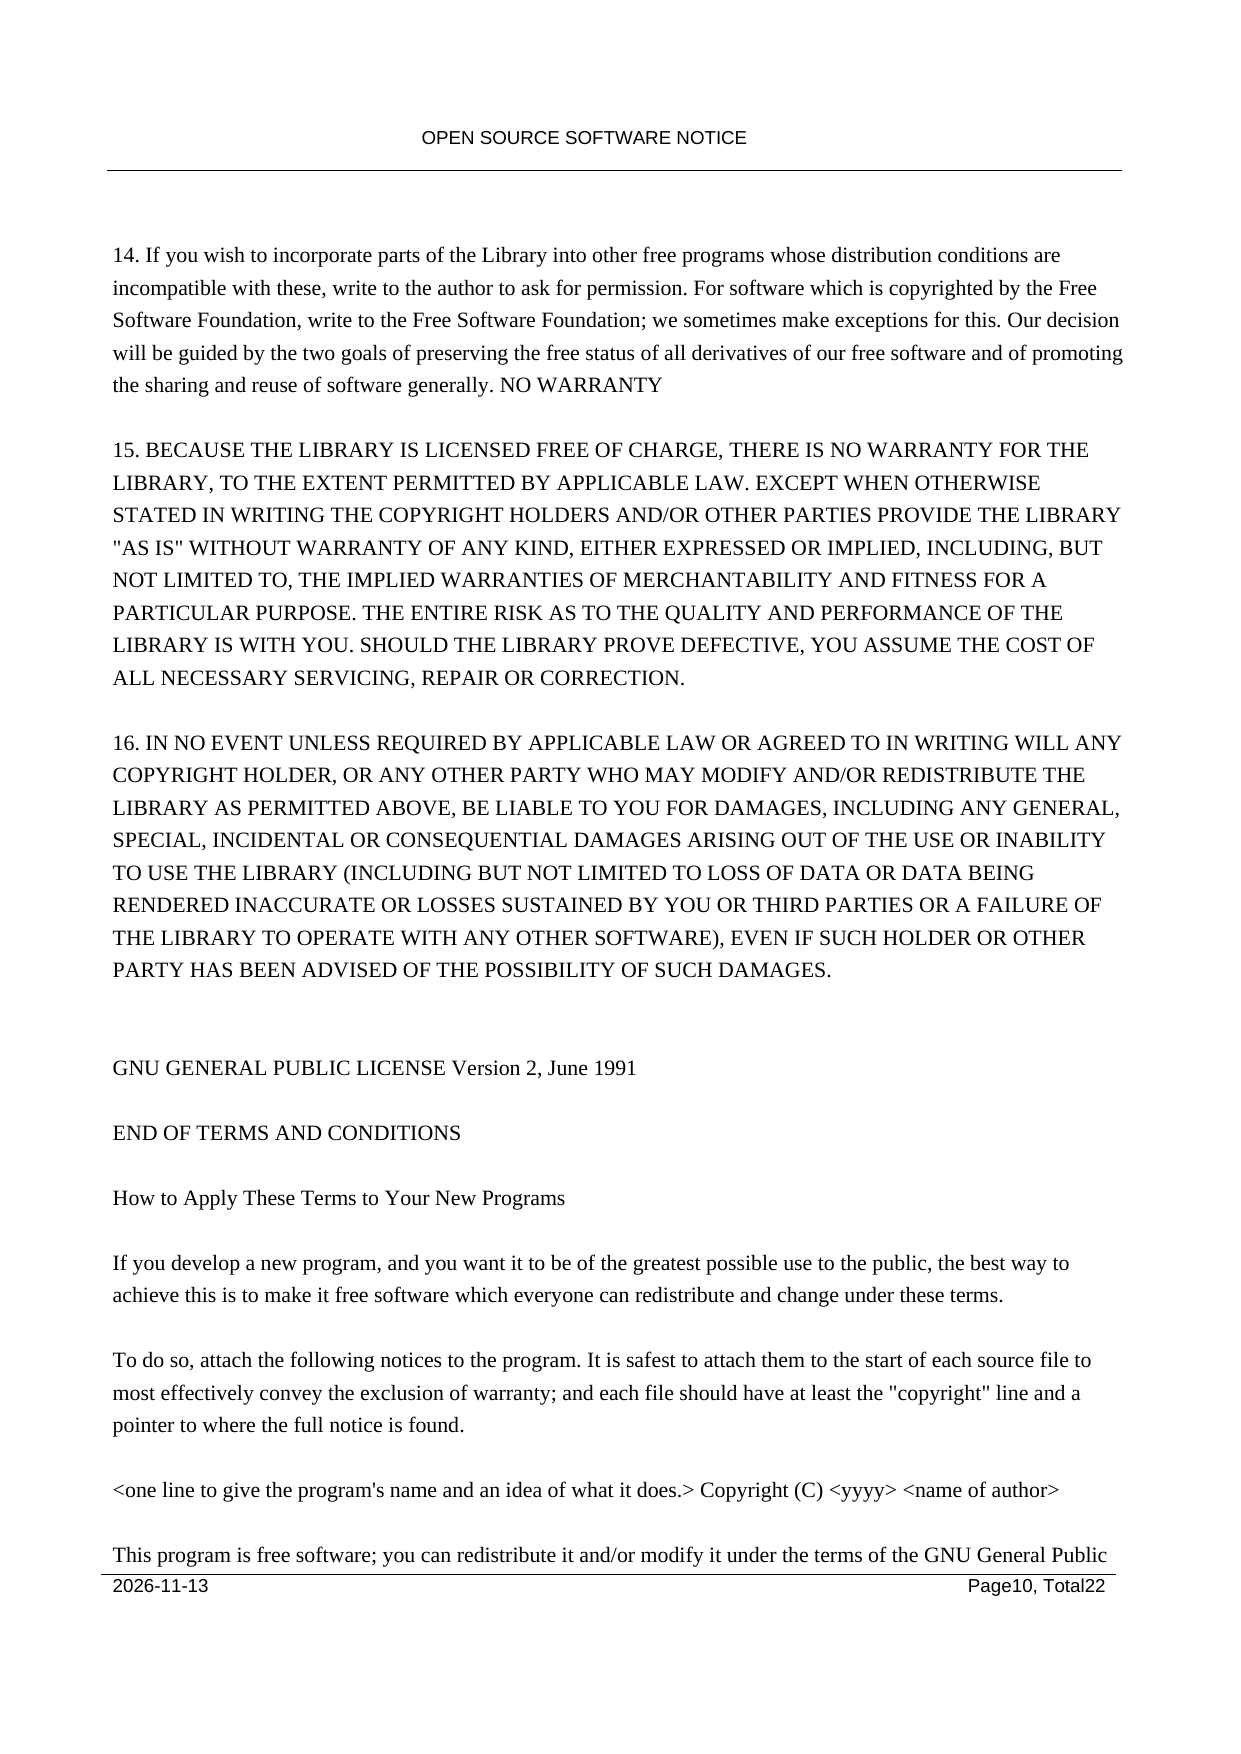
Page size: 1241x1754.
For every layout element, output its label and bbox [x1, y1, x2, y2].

text [112, 206, 1128, 1571]
